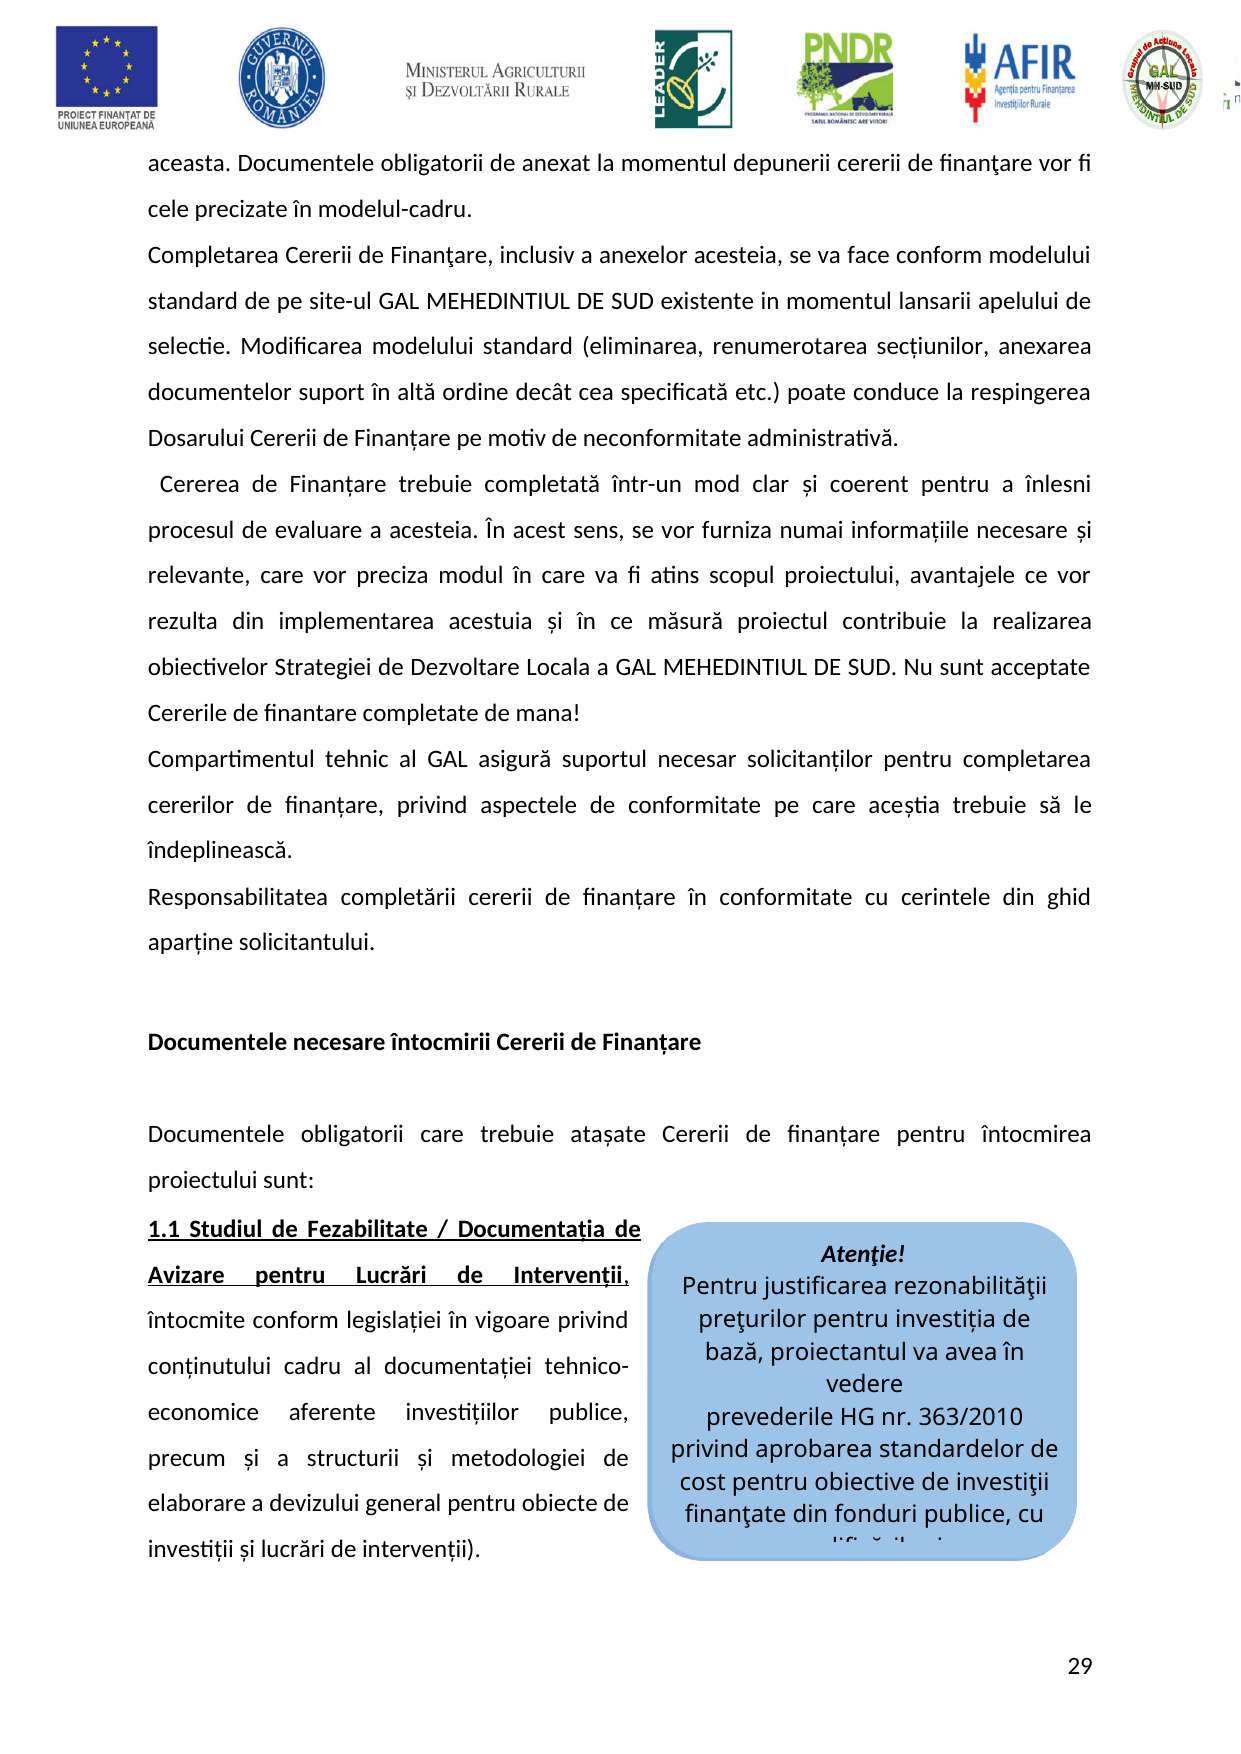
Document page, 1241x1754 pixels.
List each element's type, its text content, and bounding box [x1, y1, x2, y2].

text 1.1 Studiul de Fezabilitate / Documentaţia de Avizare pentru Lucrări de Intervenţii, întocmite conform legislaţiei în vigoare privind conţinutului cadru al documentaţiei tehnico-economice aferente investiţiilor publice, precum şi a structurii şi metodologiei de elaborare a devizului general pentru obiecte de investiţii şi lucrări de intervenţii). [148, 1213, 1093, 1564]
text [148, 148, 1093, 224]
text Documentele necesare întocmirii Cererii de Finanţare [148, 1026, 1093, 1057]
text Compartimentul tehnic al GAL asigură suportul necesar solicitanţilor pentru completarea cererilor de finanţare, privind aspectele de conformitate pe care aceştia trebuie să le îndeplinească. [148, 743, 1093, 865]
text Documentele obligatorii care trebuie ataşate Cererii de finanţare pentru întocmirea proiectului sunt: [148, 1118, 1093, 1194]
text Cererea de Finanţare trebuie completată într-un mod clar şi coerent pentru a înlesni procesul de evaluare a acesteia. În acest sens, se vor furniza numai informaţiile necesare şi relevante, care vor preciza modul în care va fi atins scopul proiectului, avantajele ce vor rezulta din implementarea acestuia şi în ce măsură proiectul contribuie la realizarea obiectivelor Strategiei de Dezvoltare Locala a GAL MEHEDINTIUL DE SUD. Nu sunt acceptate Cererile de finantare completate de mana! [148, 468, 1093, 727]
text Completarea Cererii de Finanţare, inclusiv a anexelor acesteia, se va face conform modelului standard de pe site-ul GAL MEHEDINTIUL DE SUD existente in momentul lansarii apelului de selectie. Modificarea modelului standard (eliminarea, renumerotarea secţiunilor, anexarea documentelor suport în altă ordine decât cea specificată etc.) poate conduce la respingerea Dosarului Cererii de Finanţare pe motiv de neconformitate administrativă. [148, 239, 1093, 452]
picture [27, 18, 1241, 132]
text Responsabilitatea completării cererii de finanţare în conformitate cu cerintele din ghid aparţine solicitantului. [148, 881, 1093, 957]
